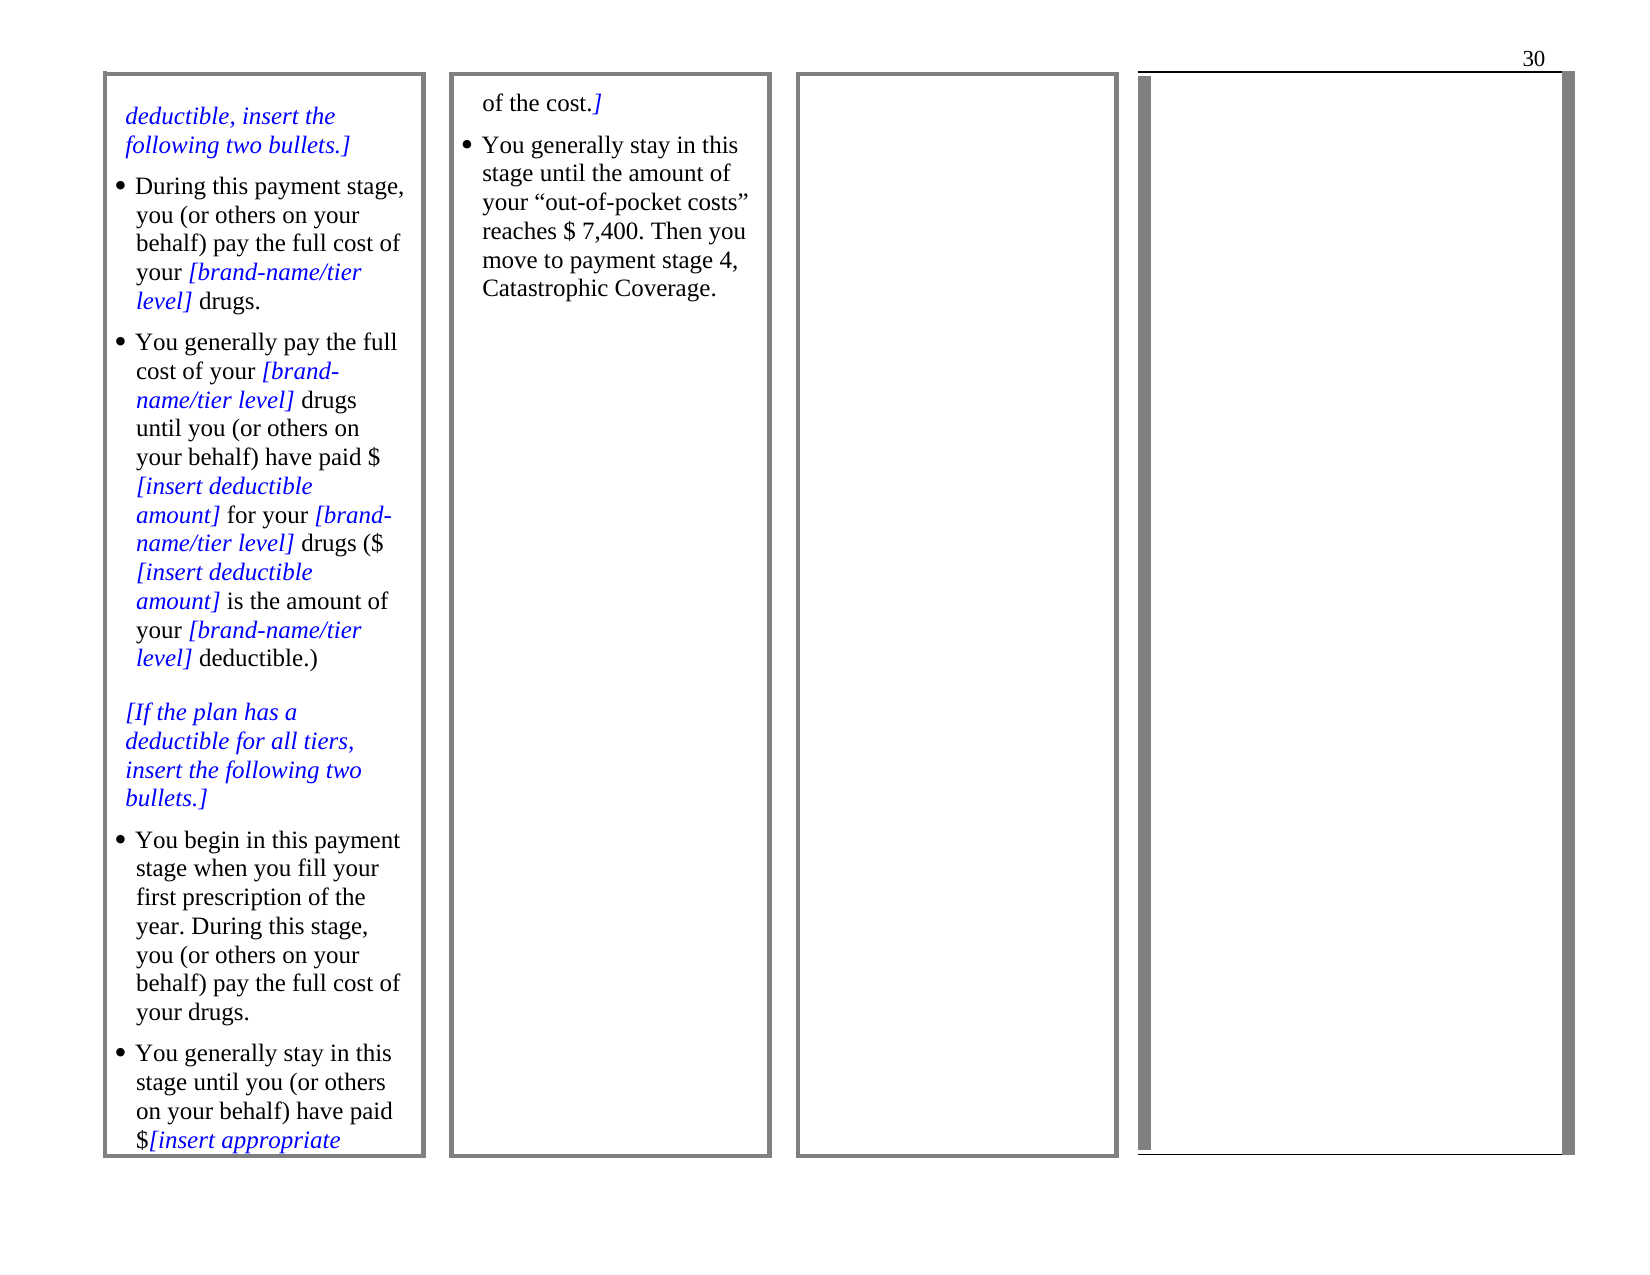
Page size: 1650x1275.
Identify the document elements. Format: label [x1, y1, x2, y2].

table_cell [1144, 73, 1562, 1153]
table_cell [107, 76, 421, 1153]
table_cell [1116, 71, 1144, 1153]
table_cell [770, 71, 798, 1153]
table_cell [424, 71, 451, 1153]
table_cell [800, 76, 1114, 1153]
table_cell [454, 76, 767, 1153]
